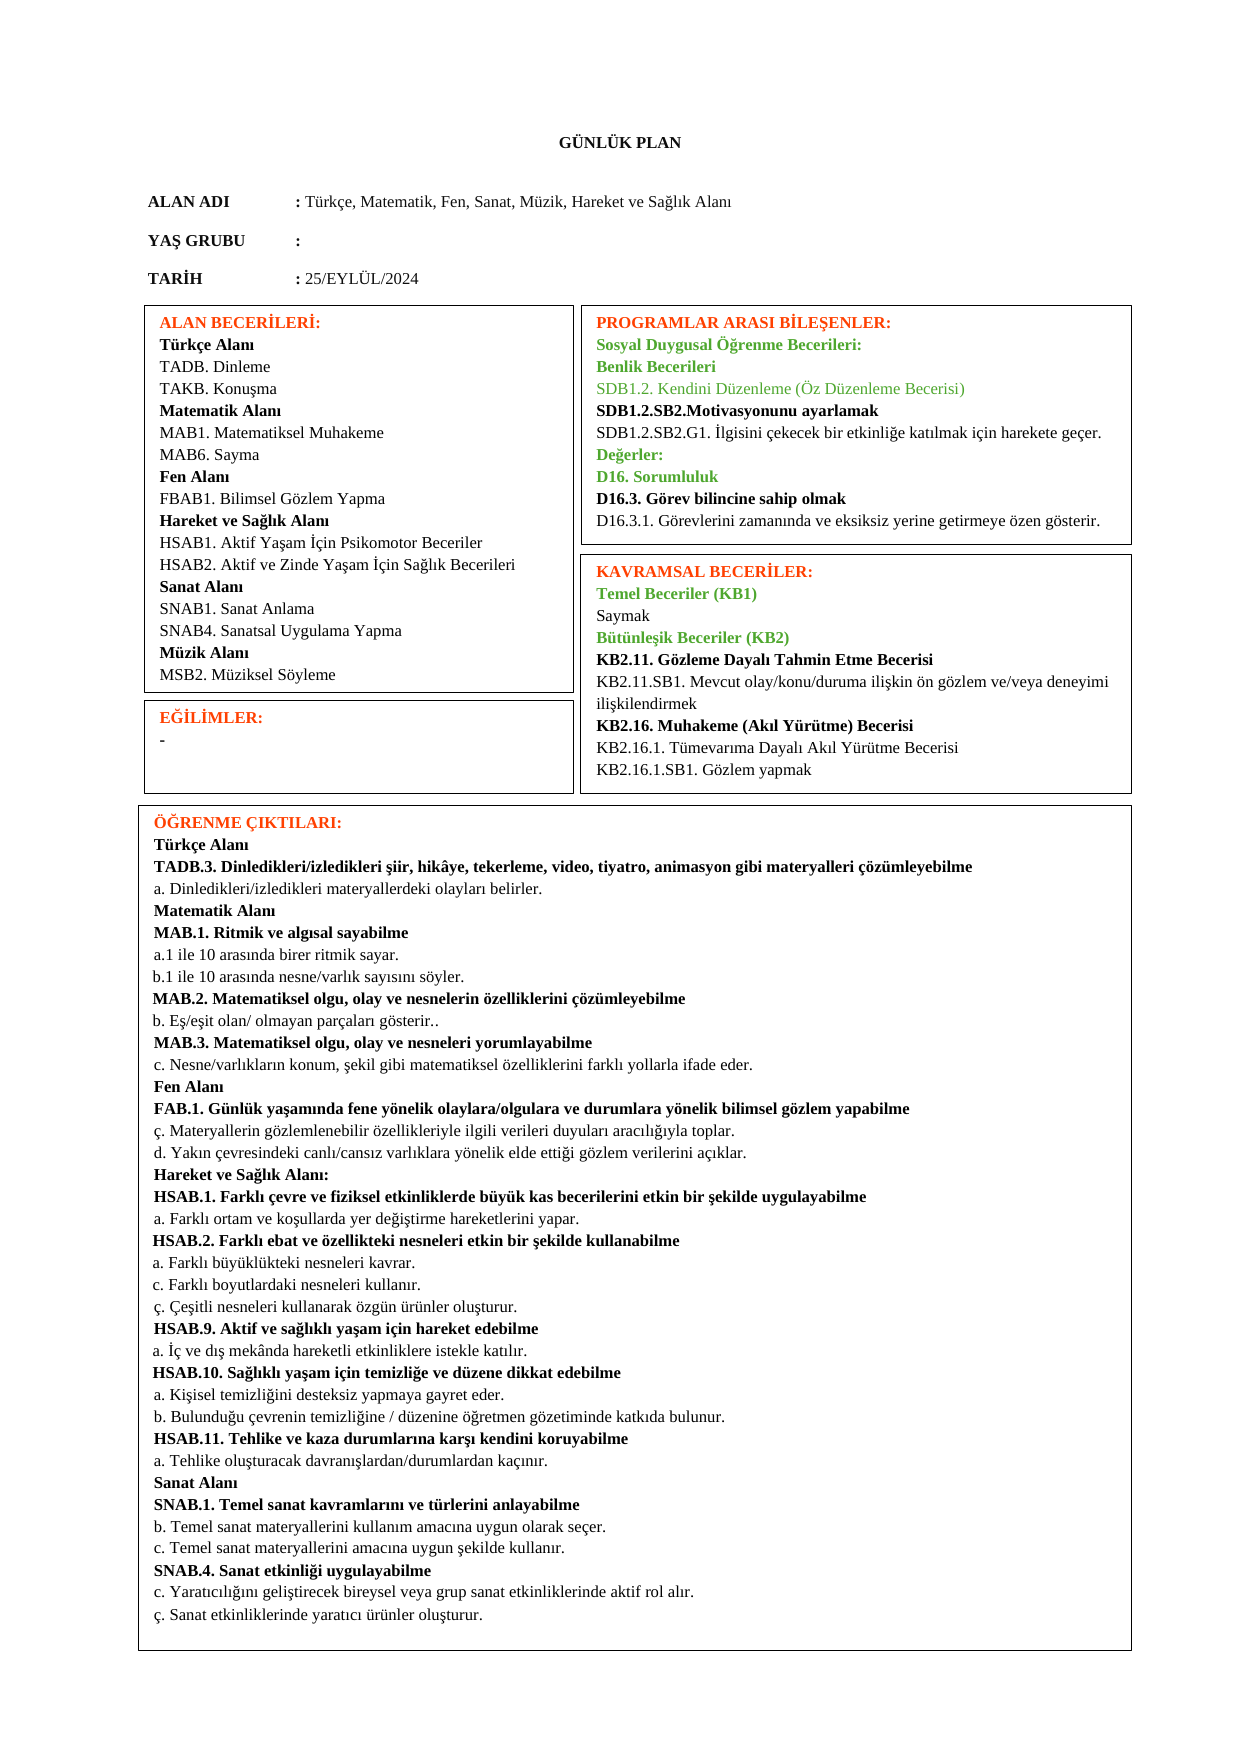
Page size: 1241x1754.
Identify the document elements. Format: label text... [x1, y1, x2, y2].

text ALAN ADI : Türkçe, Matematik, Fen, Sanat, Müzik, Hareket ve Sağlık Alanı [148, 192, 1093, 211]
text GÜNLÜK PLAN [148, 133, 1093, 152]
text YAŞ GRUBU : [148, 231, 1093, 250]
text TARİH : 25/EYLÜL/2024 [148, 269, 1093, 288]
